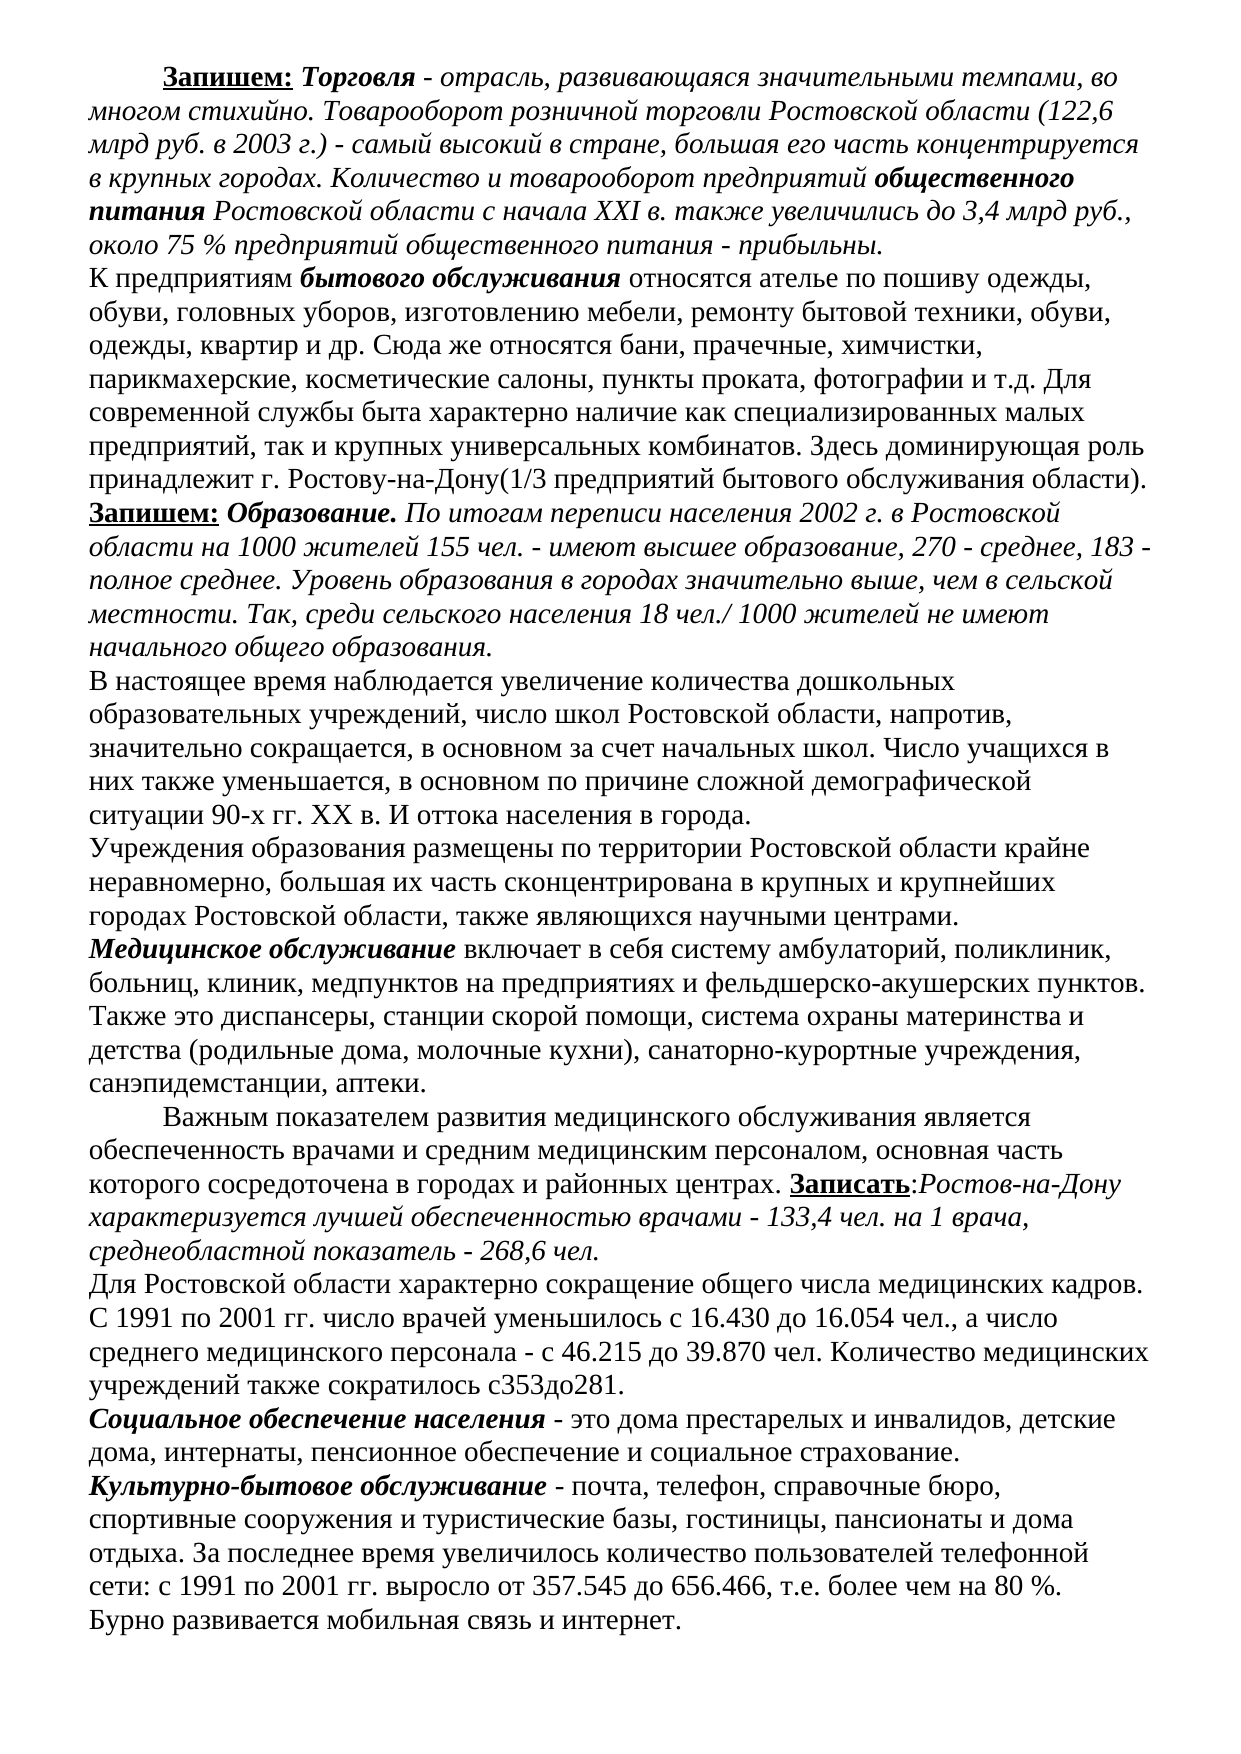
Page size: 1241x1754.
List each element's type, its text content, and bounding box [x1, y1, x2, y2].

text Для Ростовской области характерно сокращение общего числа медицинских кадров. С 1991 по 2001 гг. число врачей уменьшилось с 16.430 до 16.054 чел., а число среднего медицинского персонала - с 46.215 до 39.870 чел. Количество медицинских учреждений также сократилось с353до281. [88, 1267, 1152, 1401]
text К предприятиям бытового обслуживания относятся ателье по пошиву одежды, обуви, головных уборов, изготовлению мебели, ремонту бытовой техники, обуви, одежды, квартир и др. Сюда же относятся бани, прачечные, химчистки, парикмахерские, косметические салоны, пункты проката, фотографии и т.д. Для современной службы быта характерно наличие как специализированных малых предприятий, так и крупных универсальных комбинатов. Здесь доминирующая роль принадлежит г. Ростову-на-Дону(1/3 предприятий бытового обслуживания области). [88, 260, 1152, 495]
text Запишем: Образование. По итогам переписи населения 2002 г. в Ростовской области на 1000 жителей 155 чел. - имеют высшее образование, 270 - среднее, 183 - полное среднее. Уровень образования в городах значительно выше, чем в сельской местности. Так, среди сельского населения 18 чел./ 1000 жителей не имеют начального общего образования. [88, 495, 1152, 663]
text В настоящее время наблюдается увеличение количества дошкольных образовательных учреждений, число школ Ростовской области, напротив, значительно сокращается, в основном за счет начальных школ. Число учащихся в них также уменьшается, в основном по причине сложной демографической ситуации 90-х гг. XX в. И оттока населения в города. [88, 663, 1152, 831]
text Культурно-бытовое обслуживание - почта, телефон, справочные бюро, спортивные сооружения и туристические базы, гостиницы, пансионаты и дома отдыха. За последнее время увеличилось количество пользователей телефонной сети: с 1991 по 2001 гг. выросло от 357.545 до 656.466, т.е. более чем на 80 %. [88, 1468, 1152, 1602]
text Запишем: Торговля - отрасль, развивающаяся значительными темпами, во многом стихийно. Товарооборот розничной торговли Ростовской области (122,6 млрд руб. в 2003 г.) - самый высокий в стране, большая его часть концентрируется в крупных городах. Количество и товарооборот предприятий общественного питания Ростовской области с начала XXI в. также увеличились до 3,4 млрд руб., около 75 % предприятий общественного питания - прибыльны. [88, 59, 1152, 260]
text Медицинское обслуживание включает в себя систему амбулаторий, поликлиник, больниц, клиник, медпунктов на предприятиях и фельдшерско-акушерских пунктов. Также это диспансеры, станции скорой помощи, система охраны материнства и детства (родильные дома, молочные кухни), санаторно-курортные учреждения, санэпидемстанции, аптеки. [88, 931, 1152, 1099]
text Важным показателем развития медицинского обслуживания является обеспеченность врачами и средним медицинским персоналом, основная часть которого сосредоточена в городах и районных центрах. Записать:Ростов-на-Дону характеризуется лучшей обеспеченностью врачами - 133,4 чел. на 1 врача, среднеобластной показатель - 268,6 чел. [88, 1099, 1152, 1267]
text Бурно развивается мобильная связь и интернет. [88, 1602, 1152, 1636]
text Учреждения образования размещены по территории Ростовской области крайне неравномерно, большая их часть сконцентрирована в крупных и крупнейших городах Ростовской области, также являющихся научными центрами. [88, 831, 1152, 931]
text Социальное обеспечение населения - это дома престарелых и инвалидов, детские дома, интернаты, пенсионное обеспечение и социальное страхование. [88, 1401, 1152, 1468]
